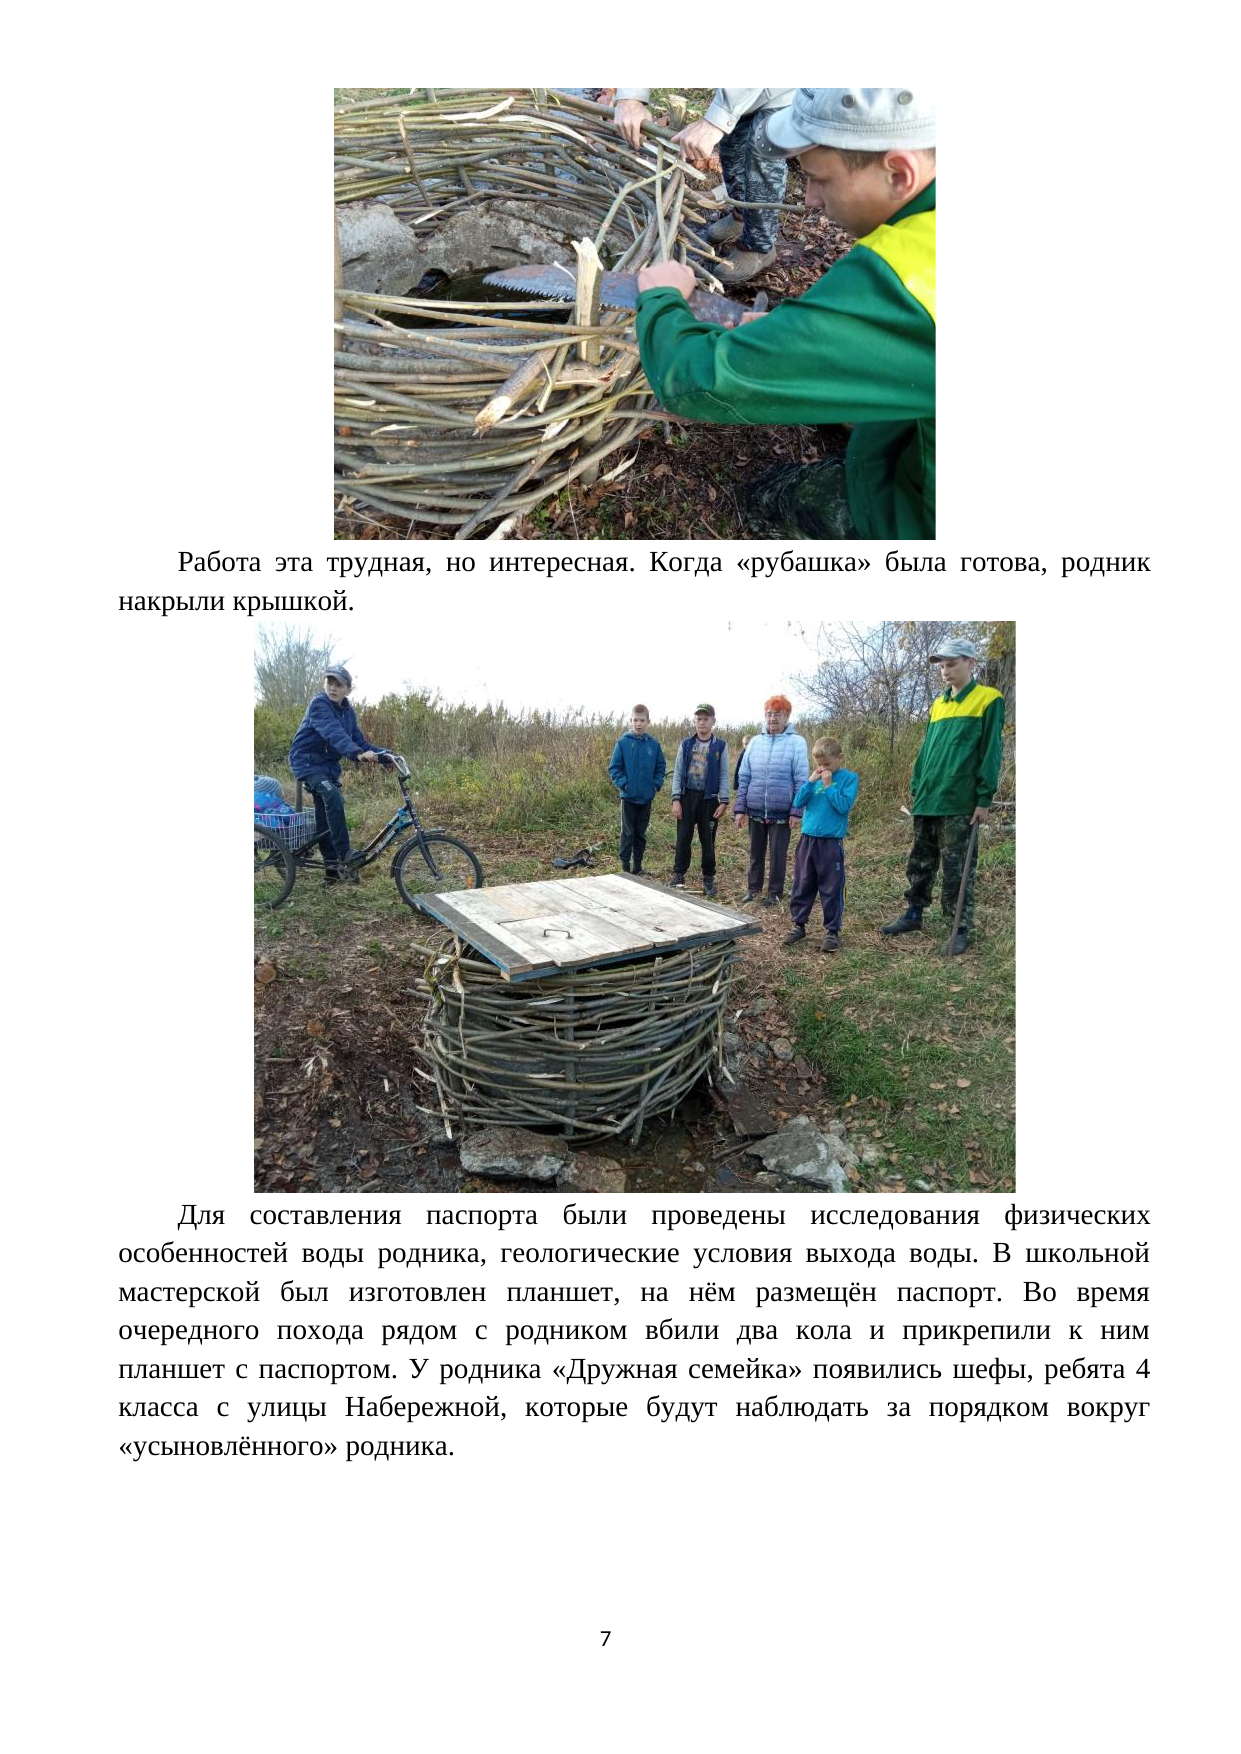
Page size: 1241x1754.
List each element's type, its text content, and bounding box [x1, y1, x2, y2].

picture [254, 621, 1016, 1193]
list Работа эта трудная, но интересная. Когда «рубашка» была готова, родник накрыли крышкой. [118, 544, 1152, 616]
picture [334, 88, 936, 540]
list Для составления паспорта были проведены исследования физических особенностей воды родника, геологические условия выхода воды. В школьной мастерской был изготовлен планшет, на нём размещён паспорт. Во время очередного похода рядом с родником вбили два кола и прикрепили к ним планшет с паспортом. У родника «Дружная семейка» появились шефы, ребята 4 класса с улицы Набережной, которые будут наблюдать за порядком вокруг «усыновлённого» родника. [118, 1197, 1152, 1462]
